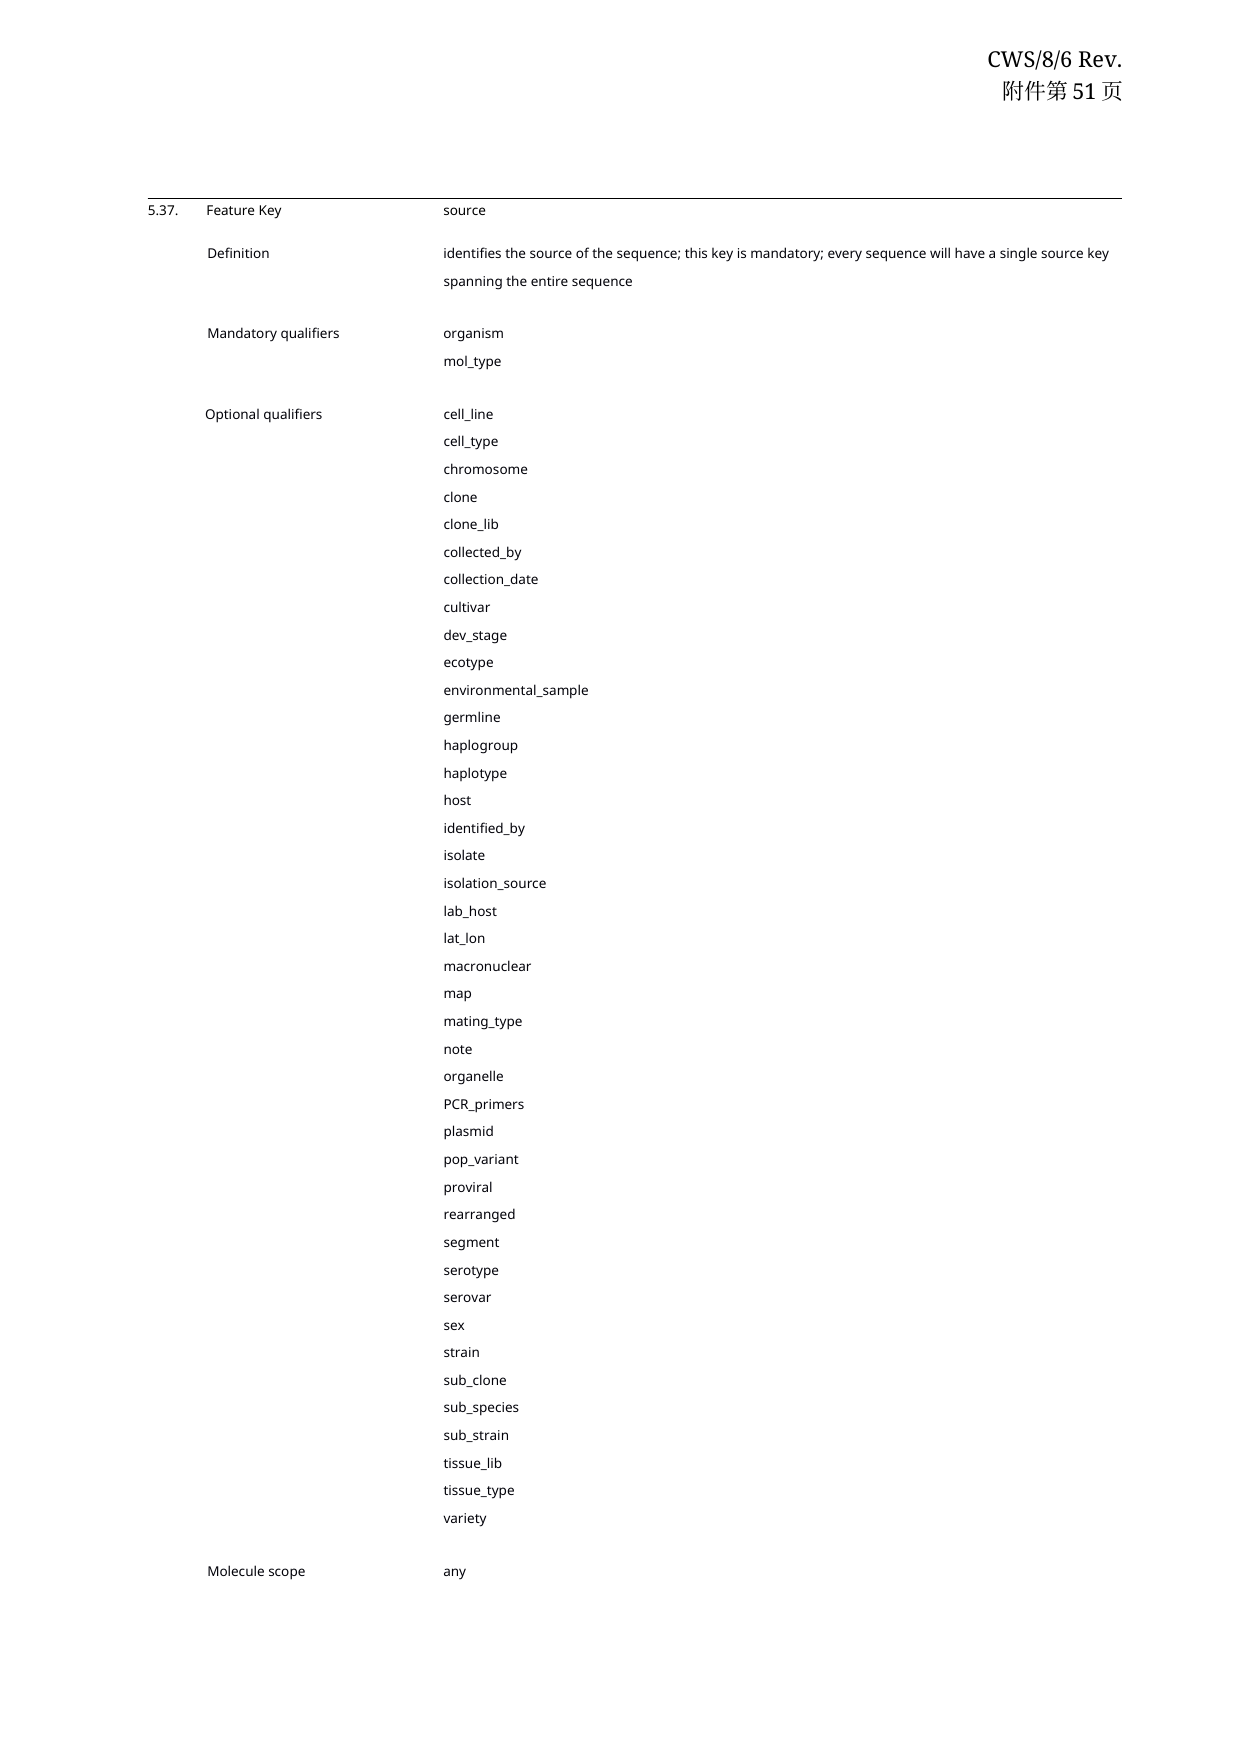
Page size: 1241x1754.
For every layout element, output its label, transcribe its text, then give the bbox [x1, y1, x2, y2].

text ecotype [443, 653, 1122, 672]
text clone_lib [443, 515, 1122, 533]
text collected_by [443, 543, 1122, 561]
text note [443, 1039, 1122, 1058]
text Molecule scope any [207, 1561, 1122, 1580]
text strain [443, 1343, 1122, 1362]
text pop_variant [443, 1150, 1122, 1168]
text plasmid [443, 1122, 1122, 1141]
text cell_type [443, 432, 1122, 451]
text host [443, 791, 1122, 809]
text chromosome [443, 460, 1122, 478]
text organelle [443, 1067, 1122, 1086]
text lat_lon [443, 929, 1122, 948]
text Mandatory qualifiers organism [207, 324, 1122, 343]
text segment [443, 1233, 1122, 1251]
text isolation_source [443, 874, 1122, 892]
text clone [443, 487, 1122, 506]
text isolate [443, 846, 1122, 865]
text mol_type [443, 352, 1122, 371]
text collection_date [443, 570, 1122, 589]
text sex [443, 1316, 1122, 1334]
text sub_species [443, 1398, 1122, 1417]
text PCR_primers [443, 1095, 1122, 1113]
text identified_by [443, 819, 1122, 837]
text macronuclear [443, 957, 1122, 975]
text map [443, 984, 1122, 1003]
text Definition identifies the source of the sequence; this key is mandatory; every sequence will have a single source key spanning the entire sequence [207, 244, 1122, 290]
text sub_clone [443, 1371, 1122, 1389]
text lab_host [443, 902, 1122, 920]
text dev_stage [443, 626, 1122, 644]
text tissue_type [443, 1481, 1122, 1500]
text sub_strain [443, 1426, 1122, 1444]
text variety [443, 1509, 1122, 1527]
text rearranged [443, 1205, 1122, 1224]
text environmental_sample [443, 681, 1122, 699]
text mating_type [443, 1012, 1122, 1030]
text cultivar [443, 598, 1122, 616]
text haplogroup [443, 736, 1122, 754]
text Optional qualifiers cell_line [205, 405, 1122, 423]
text serotype [443, 1260, 1122, 1279]
text Feature Key source [148, 199, 1122, 219]
text serovar [443, 1288, 1122, 1306]
text haplotype [443, 763, 1122, 782]
text tissue_lib [443, 1454, 1122, 1472]
text proviral [443, 1178, 1122, 1196]
text germline [443, 708, 1122, 727]
